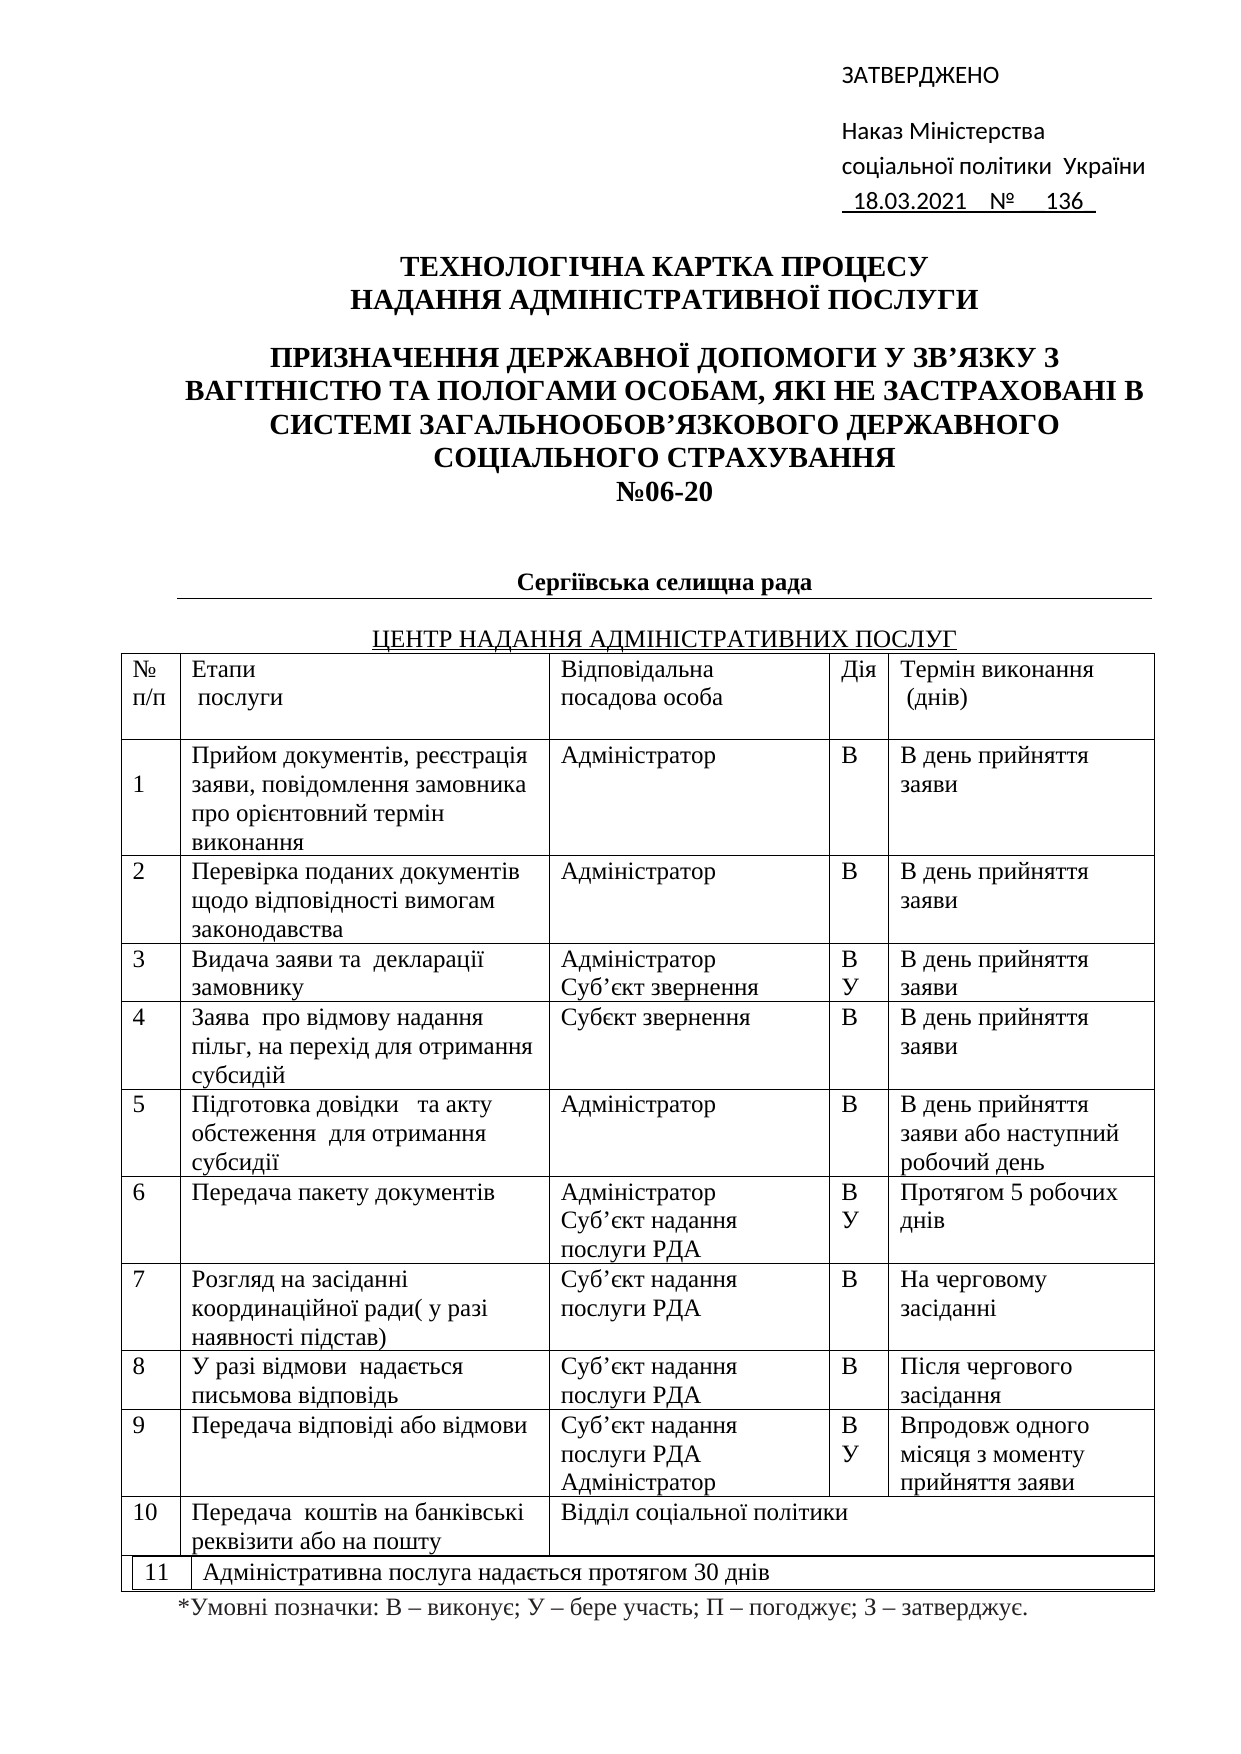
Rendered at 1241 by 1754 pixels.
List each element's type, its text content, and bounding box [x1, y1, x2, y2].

text ЗАТВЕРДЖЕНО [842, 59, 1152, 90]
table_cell В день прийняття заяви [889, 740, 1154, 855]
text Сергіївська селищна рада [177, 567, 1152, 598]
table_header Дія [830, 654, 888, 739]
text ТЕХНОЛОГІЧНА КАРТКА ПРОЦЕСУ [177, 249, 1152, 282]
text ЦЕНТР НАДАННЯ АДМІНІСТРАТИВНИХ ПОСЛУГ [177, 624, 1152, 653]
table_cell Адміністратор Суб’єкт надання послуги РДА [550, 1177, 829, 1263]
table_cell 10 [122, 1497, 180, 1555]
table_cell На черговому засіданні [889, 1264, 1154, 1350]
table_cell Субєкт звернення [550, 1002, 829, 1088]
table_cell В У [830, 1177, 888, 1263]
table_header Етапи послуги [181, 654, 549, 739]
table_cell Після чергового засідання [889, 1351, 1154, 1409]
table_cell 2 [122, 856, 180, 943]
table_cell 7 [122, 1264, 180, 1350]
table_cell 3 [122, 944, 180, 1001]
table_cell В У [830, 1410, 888, 1496]
table_cell Видача заяви та декларації замовнику [181, 944, 549, 1001]
table_cell Прийом документів, реєстрація заяви, повідомлення замовника про орієнтовний термін виконання [181, 740, 549, 855]
table_cell 9 [122, 1410, 180, 1496]
table_cell 6 [122, 1177, 180, 1263]
table_header Термін виконання (днів) [889, 654, 1154, 739]
table_cell Заява про відмову надання пільг, на перехід для отримання субсидій [181, 1002, 549, 1088]
table_cell Суб’єкт надання послуги РДА Адміністратор [550, 1410, 829, 1496]
table_header Відповідальна посадова особа [550, 654, 829, 739]
table_cell Суб’єкт надання послуги РДА [550, 1351, 829, 1409]
table_cell Адміністратор [550, 740, 829, 855]
table_cell В [830, 856, 888, 943]
table_cell В [830, 1351, 888, 1409]
text №06-20 [177, 474, 1152, 508]
table_cell Розгляд на засіданні координаційної ради( у разі наявності підстав) [181, 1264, 549, 1350]
table_cell 1 [122, 740, 180, 855]
table_cell В У [830, 944, 888, 1001]
text НАДАННЯ АДМІНІСТРАТИВНОЇ ПОСЛУГИ [177, 282, 1152, 316]
table_cell Перевірка поданих документів щодо відповідності вимогам законодавства [181, 856, 549, 943]
table_cell Передача пакету документів [181, 1177, 549, 1263]
text Наказ Міністерства соціальної політики України [842, 115, 1152, 181]
table_cell Впродовж одного місяця з моменту прийняття заяви [889, 1410, 1154, 1496]
table_cell В день прийняття заяви [889, 856, 1154, 943]
table_cell Протягом 5 робочих днів [889, 1177, 1154, 1263]
table_cell В день прийняття заяви або наступний робочий день [889, 1090, 1154, 1176]
table_cell 5 [122, 1090, 180, 1176]
table_cell В [830, 1002, 888, 1088]
table_cell В [830, 740, 888, 855]
table_cell Підготовка довідки та акту обстеження для отримання субсидії [181, 1090, 549, 1176]
table_cell В [830, 1090, 888, 1176]
table_cell Відділ соціальної політики [550, 1497, 1154, 1555]
table_cell [122, 1556, 1154, 1591]
text ПРИЗНАЧЕННЯ ДЕРЖАВНОЇ ДОПОМОГИ У ЗВ’ЯЗКУ З ВАГІТНІСТЮ ТА ПОЛОГАМИ ОСОБАМ, ЯКІ НЕ ЗАСТРАХОВАНІ В СИСТЕМІ ЗАГАЛЬНООБОВ’ЯЗКОВОГО ДЕРЖАВНОГО СОЦІАЛЬНОГО СТРАХУВАННЯ [177, 340, 1152, 474]
table_cell Адміністратор [550, 856, 829, 943]
table_cell В день прийняття заяви [889, 1002, 1154, 1088]
table_cell В день прийняття заяви [889, 944, 1154, 1001]
table_cell Передача відповіді або відмови [181, 1410, 549, 1496]
table_cell Адміністратор [550, 1090, 829, 1176]
text 18.03.2021 № __136_ [842, 185, 1152, 216]
table_cell 4 [122, 1002, 180, 1088]
text *Умовні позначки: В – виконує; У – бере участь; П – погоджує; З – затверджує. [177, 1592, 1152, 1620]
table_cell 8 [122, 1351, 180, 1409]
table_cell Передача коштів на банківські реквізити або на пошту [181, 1497, 549, 1555]
table_cell В [830, 1264, 888, 1350]
table_cell Адміністратор Суб’єкт звернення [550, 944, 829, 1001]
table_cell У разі відмови надається письмова відповідь [181, 1351, 549, 1409]
table_cell Суб’єкт надання послуги РДА [550, 1264, 829, 1350]
table_header № п/п [122, 654, 180, 739]
